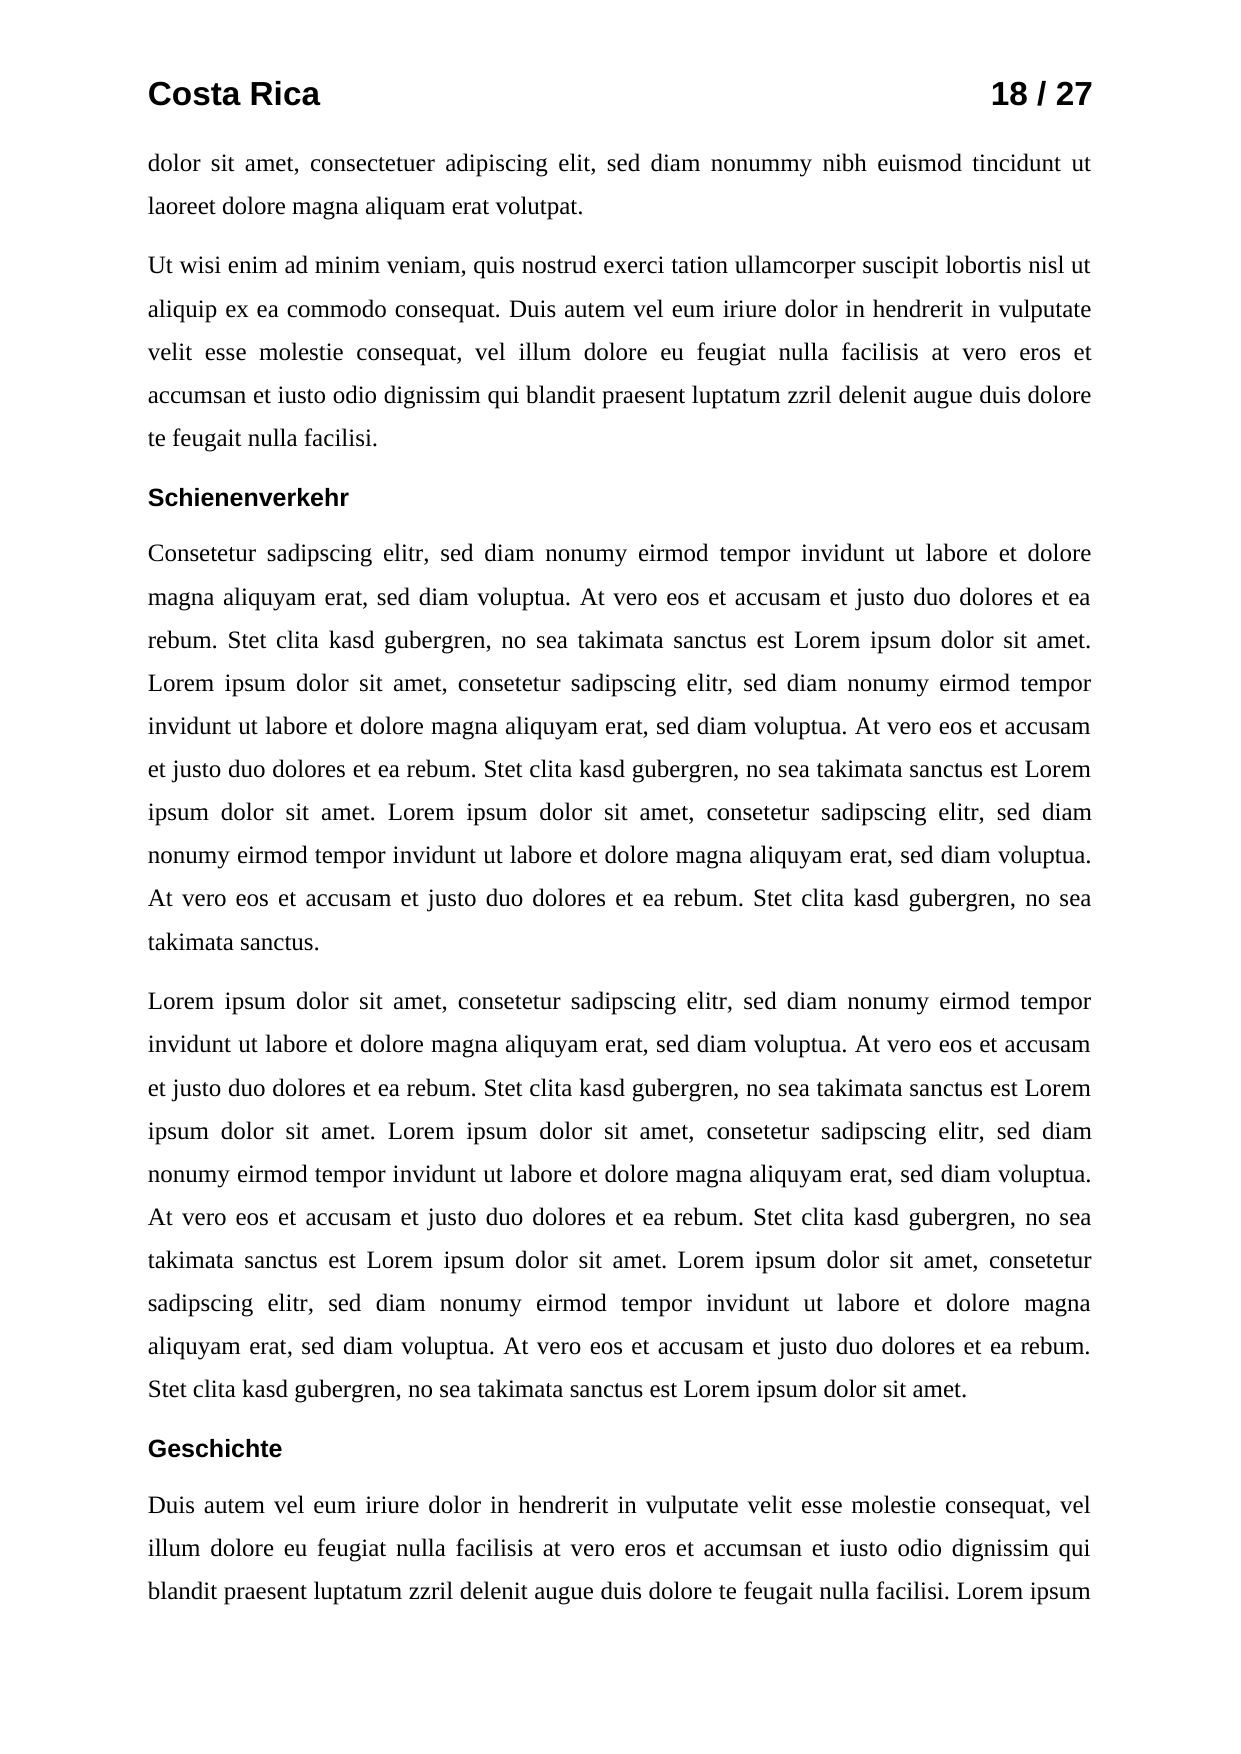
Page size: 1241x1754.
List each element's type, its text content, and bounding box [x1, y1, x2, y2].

text Ut wisi enim ad minim veniam, quis nostrud exerci tation ullamcorper suscipit lobortis nisl ut aliquip ex ea commodo consequat. Duis autem vel eum iriure dolor in hendrerit in vulputate velit esse molestie consequat, vel illum dolore eu feugiat nulla facilisis at vero eros et accumsan et iusto odio dignissim qui blandit praesent luptatum zzril delenit augue duis dolore te feugait nulla facilisi. [148, 251, 1093, 452]
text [148, 148, 1093, 219]
subtitle Schienenverkehr [148, 483, 1093, 512]
subtitle Geschichte [148, 1434, 1093, 1463]
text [148, 1490, 1093, 1605]
text Lorem ipsum dolor sit amet, consetetur sadipscing elitr, sed diam nonumy eirmod tempor invidunt ut labore et dolore magna aliquyam erat, sed diam voluptua. At vero eos et accusam et justo duo dolores et ea rebum. Stet clita kasd gubergren, no sea takimata sanctus est Lorem ipsum dolor sit amet. Lorem ipsum dolor sit amet, consetetur sadipscing elitr, sed diam nonumy eirmod tempor invidunt ut labore et dolore magna aliquyam erat, sed diam voluptua. At vero eos et accusam et justo duo dolores et ea rebum. Stet clita kasd gubergren, no sea takimata sanctus est Lorem ipsum dolor sit amet. Lorem ipsum dolor sit amet, consetetur sadipscing elitr, sed diam nonumy eirmod tempor invidunt ut labore et dolore magna aliquyam erat, sed diam voluptua. At vero eos et accusam et justo duo dolores et ea rebum. Stet clita kasd gubergren, no sea takimata sanctus est Lorem ipsum dolor sit amet. [148, 986, 1093, 1403]
text Consetetur sadipscing elitr, sed diam nonumy eirmod tempor invidunt ut labore et dolore magna aliquyam erat, sed diam voluptua. At vero eos et accusam et justo duo dolores et ea rebum. Stet clita kasd gubergren, no sea takimata sanctus est Lorem ipsum dolor sit amet. Lorem ipsum dolor sit amet, consetetur sadipscing elitr, sed diam nonumy eirmod tempor invidunt ut labore et dolore magna aliquyam erat, sed diam voluptua. At vero eos et accusam et justo duo dolores et ea rebum. Stet clita kasd gubergren, no sea takimata sanctus est Lorem ipsum dolor sit amet. Lorem ipsum dolor sit amet, consetetur sadipscing elitr, sed diam nonumy eirmod tempor invidunt ut labore et dolore magna aliquyam erat, sed diam voluptua. At vero eos et accusam et justo duo dolores et ea rebum. Stet clita kasd gubergren, no sea takimata sanctus. [148, 538, 1093, 955]
